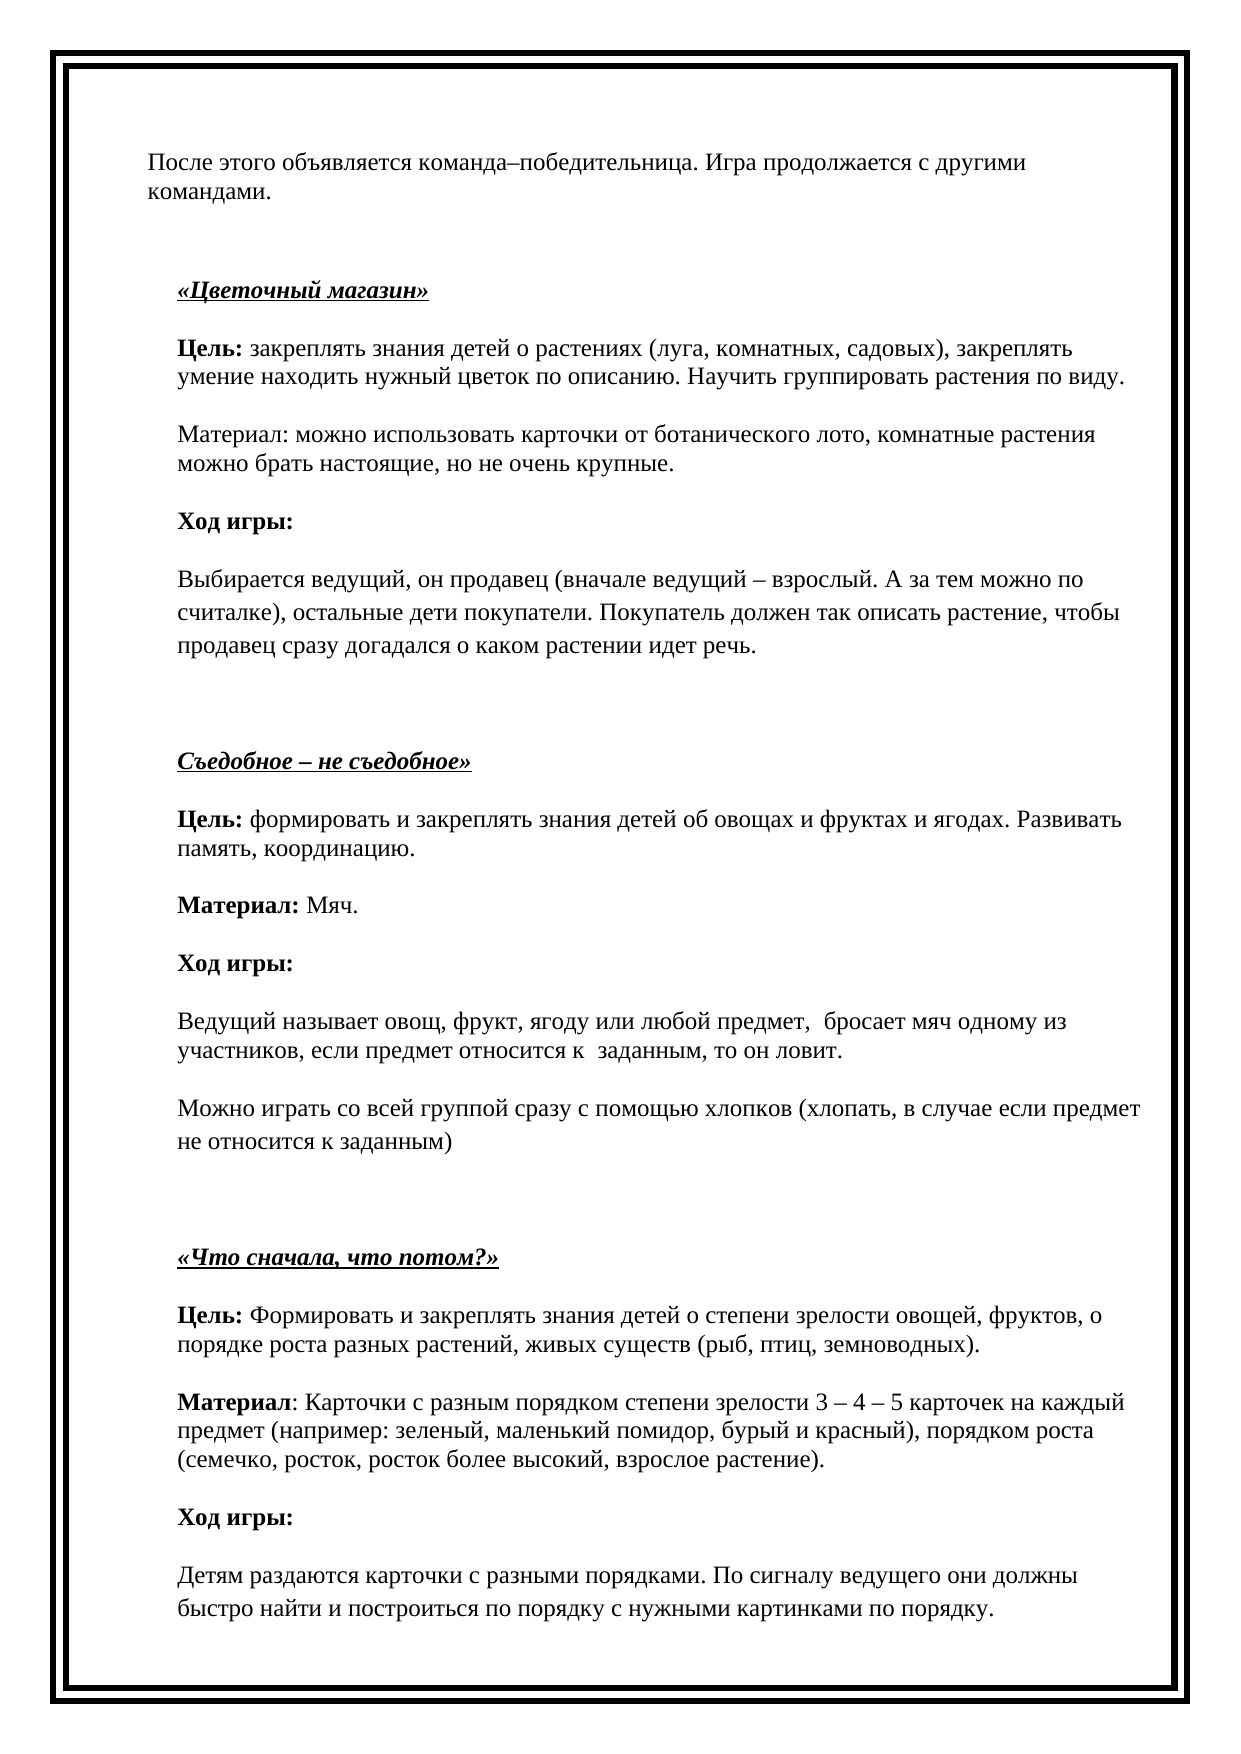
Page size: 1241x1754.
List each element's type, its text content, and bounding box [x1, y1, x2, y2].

text Выбирается ведущий, он продавец (вначале ведущий – взрослый. А за тем можно по считалке), остальные дети покупатели. Покупатель должен так описать растение, чтобы продавец сразу догадался о каком растении идет речь. [177, 564, 1152, 659]
text «Цветочный магазин» [177, 275, 1152, 303]
text Ход игры: [177, 1502, 1152, 1531]
text Цель: Формировать и закреплять знания детей о степени зрелости овощей, фруктов, о порядке роста разных растений, живых существ (рыб, птиц, земноводных). [177, 1300, 1152, 1358]
text Цель: закреплять знания детей о растениях (луга, комнатных, садовых), закреплять умение находить нужный цветок по описанию. Научить группировать растения по виду. [177, 333, 1152, 390]
text Съедобное – не съедобное» [177, 746, 1152, 775]
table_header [148, 118, 1152, 205]
text Цель: формировать и закреплять знания детей об овощах и фруктах и ягодах. Развивать память, координацию. [177, 804, 1152, 861]
text Ведущий называет овощ, фрукт, ягоду или любой предмет, бросает мяч одному из участников, если предмет относится к заданным, то он ловит. [177, 1006, 1152, 1064]
text «Что сначала, что потом?» [177, 1242, 1152, 1271]
text Материал: можно использовать карточки от ботанического лото, комнатные растения можно брать настоящие, но не очень крупные. [177, 419, 1152, 477]
text Ход игры: [177, 948, 1152, 977]
text Можно играть со всей группой сразу с помощью хлопков (хлопать, в случае если предмет не относится к заданным) [177, 1093, 1152, 1155]
text Материал: Карточки с разным порядком степени зрелости 3 – 4 – 5 карточек на каждый предмет (например: зеленый, маленький помидор, бурый и красный), порядком роста (семечко, росток, росток более высокий, взрослое растение). [177, 1387, 1152, 1473]
text Детям раздаются карточки с разными порядками. По сигналу ведущего они должны быстро найти и построиться по порядку с нужными картинками по порядку. [177, 1560, 1152, 1622]
text Материал: Мяч. [177, 891, 1152, 919]
text Ход игры: [177, 506, 1152, 535]
